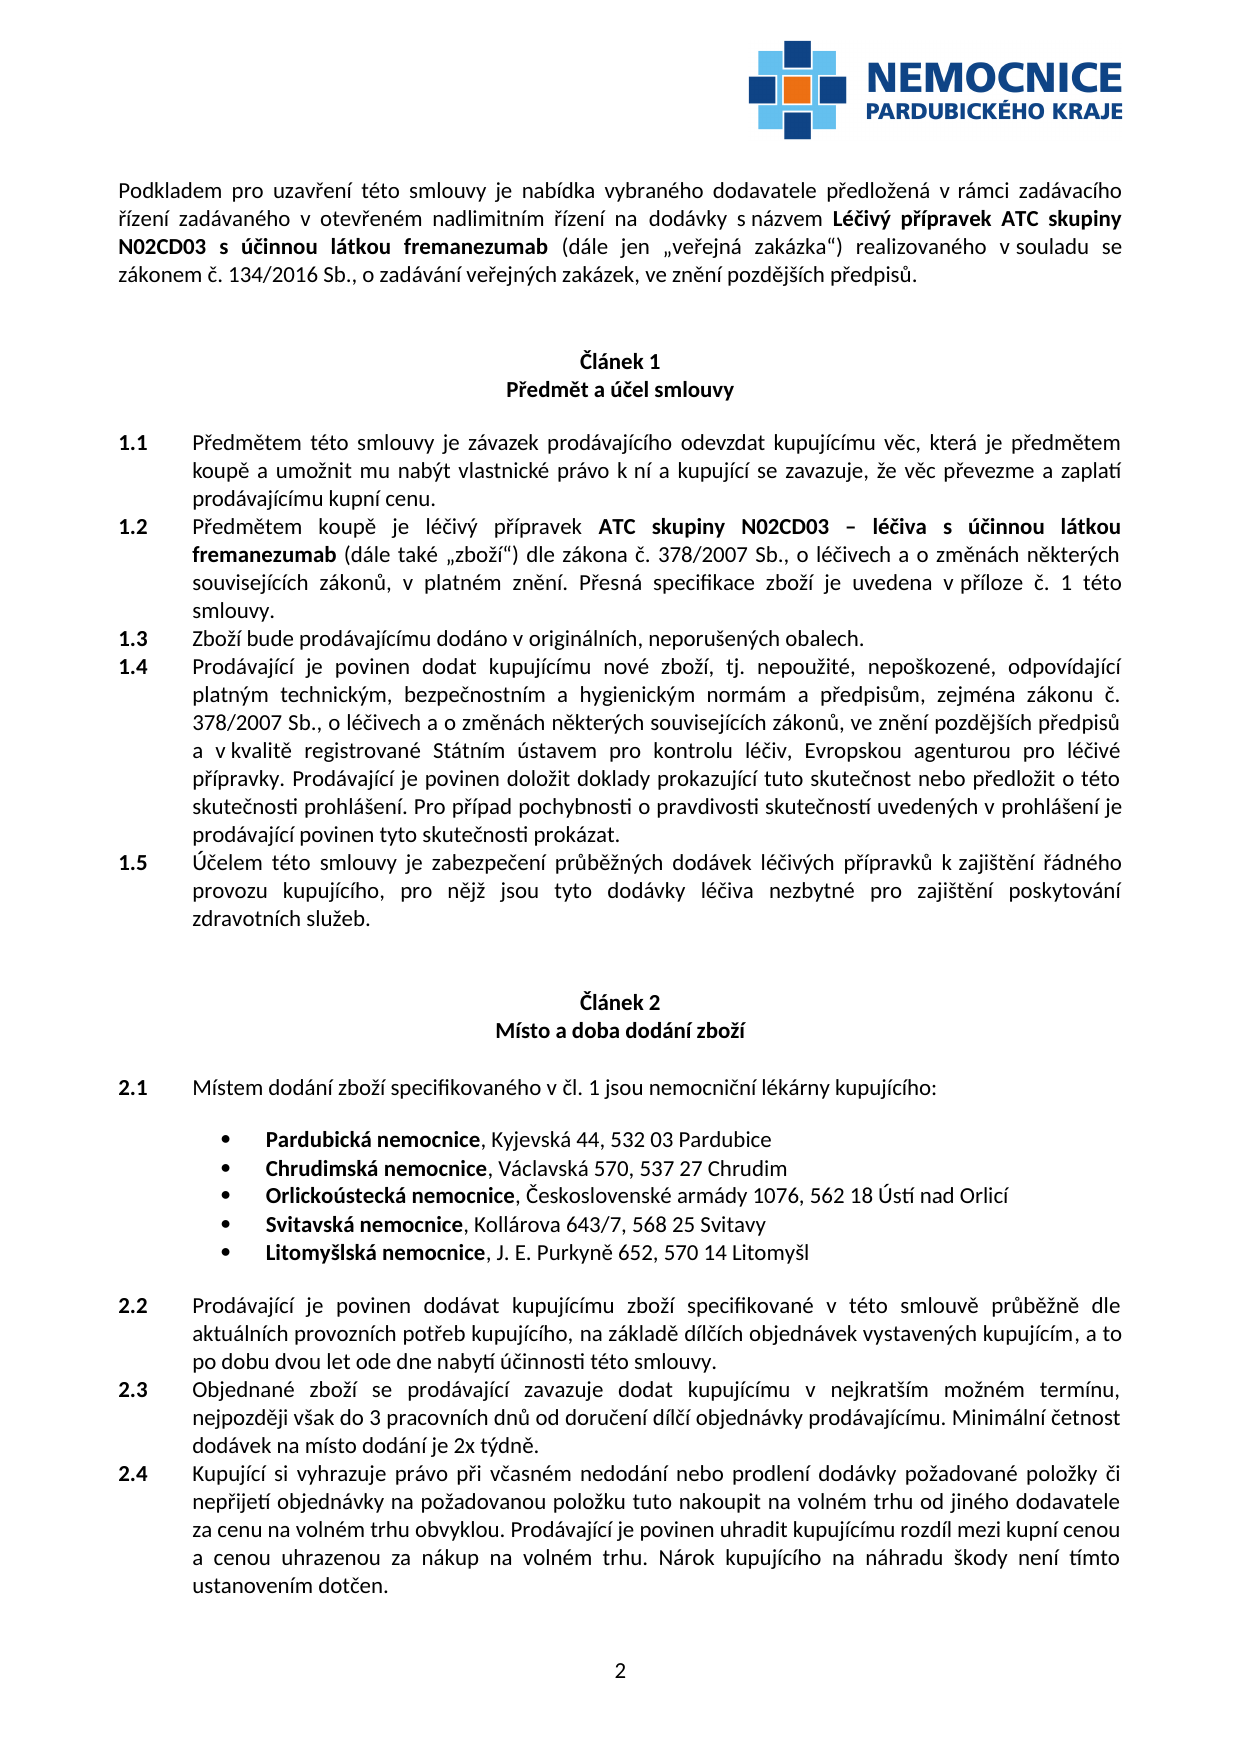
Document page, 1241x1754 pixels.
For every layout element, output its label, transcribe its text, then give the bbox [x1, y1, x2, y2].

text 1.2 Předmětem koupě je léčivý přípravek ATC skupiny N02CD03 – léčiva s účinnou látkou fremanezumab (dále také „zboží“) dle zákona č. 378/2007 Sb., o léčivech a o změnách některých souvisejících zákonů, v platném znění. Přesná specifikace zboží je uvedena v příloze č. 1 této smlouvy. [118, 512, 1122, 624]
picture [747, 40, 1123, 141]
text Článek 1 [118, 347, 1122, 375]
text Článek 2 [118, 988, 1122, 1017]
text Předmět a účel smlouvy [118, 375, 1122, 403]
text 2.4 Kupující si vyhrazuje právo při včasném nedodání nebo prodlení dodávky požadované položky či nepřijetí objednávky na požadovanou položku tuto nakoupit na volném trhu od jiného dodavatele za cenu na volném trhu obvyklou. Prodávající je povinen uhradit kupujícímu rozdíl mezi kupní cenou a cenou uhrazenou za nákup na volném trhu. Nárok kupujícího na náhradu škody není tímto ustanovením dotčen. [118, 1459, 1122, 1599]
text Místo a doba dodání zboží [118, 1017, 1122, 1044]
list Orlickoústecká nemocnice, Československé armády 1076, 562 18 Ústí nad Orlicí [193, 1182, 1122, 1210]
subtitle 1.1 Předmětem této smlouvy je závazek prodávajícího odevzdat kupujícímu věc, která je předmětem koupě a umožnit mu nabýt vlastnické právo k ní a kupující se zavazuje, že věc převezme a zaplatí prodávajícímu kupní cenu. [118, 428, 1122, 512]
text 2.1 Místem dodání zboží specifikovaného v čl. 1 jsou nemocniční lékárny kupujícího: [118, 1073, 1122, 1101]
list Svitavská nemocnice, Kollárova 643/7, 568 25 Svitavy [193, 1210, 1122, 1238]
text 1.5 Účelem této smlouvy je zabezpečení průběžných dodávek léčivých přípravků k zajištění řádného provozu kupujícího, pro nějž jsou tyto dodávky léčiva nezbytné pro zajištění poskytování zdravotních služeb. [118, 848, 1122, 932]
text 1.3 Zboží bude prodávajícímu dodáno v originálních, neporušených obalech. [118, 624, 1122, 652]
text Podkladem pro uzavření této smlouvy je nabídka vybraného dodavatele předložená v rámci zadávacího řízení zadávaného v otevřeném nadlimitním řízení na dodávky s názvem Léčivý přípravek ATC skupiny N02CD03 s účinnou látkou fremanezumab (dále jen „veřejná zakázka“) realizovaného v souladu se zákonem č. 134/2016 Sb., o zadávání veřejných zakázek, ve znění pozdějších předpisů. [118, 176, 1122, 288]
list Litomyšlská nemocnice, J. E. Purkyně 652, 570 14 Litomyšl [193, 1238, 1122, 1266]
text 1.4 Prodávající je povinen dodat kupujícímu nové zboží, tj. nepoužité, nepoškozené, odpovídající platným technickým, bezpečnostním a hygienickým normám a předpisům, zejména zákonu č. 378/2007 Sb., o léčivech a o změnách některých souvisejících zákonů, ve znění pozdějších předpisů a v kvalitě registrované Státním ústavem pro kontrolu léčiv, Evropskou agenturou pro léčivé přípravky. Prodávající je povinen doložit doklady prokazující tuto skutečnost nebo předložit o této skutečnosti prohlášení. Pro případ pochybnosti o pravdivosti skutečností uvedených v prohlášení je prodávající povinen tyto skutečnosti prokázat. [118, 652, 1122, 848]
list Chrudimská nemocnice, Václavská 570, 537 27 Chrudim [193, 1154, 1122, 1182]
text 2.3 Objednané zboží se prodávající zavazuje dodat kupujícímu v nejkratším možném termínu, nejpozději však do 3 pracovních dnů od doručení dílčí objednávky prodávajícímu. Minimální četnost dodávek na místo dodání je 2x týdně. [118, 1375, 1122, 1459]
text 2.2 Prodávající je povinen dodávat kupujícímu zboží specifikované v této smlouvě průběžně dle aktuálních provozních potřeb kupujícího, na základě dílčích objednávek vystavených kupujícím, a to po dobu dvou let ode dne nabytí účinnosti této smlouvy. [118, 1291, 1122, 1375]
list Pardubická nemocnice, Kyjevská 44, 532 03 Pardubice [193, 1126, 1122, 1154]
